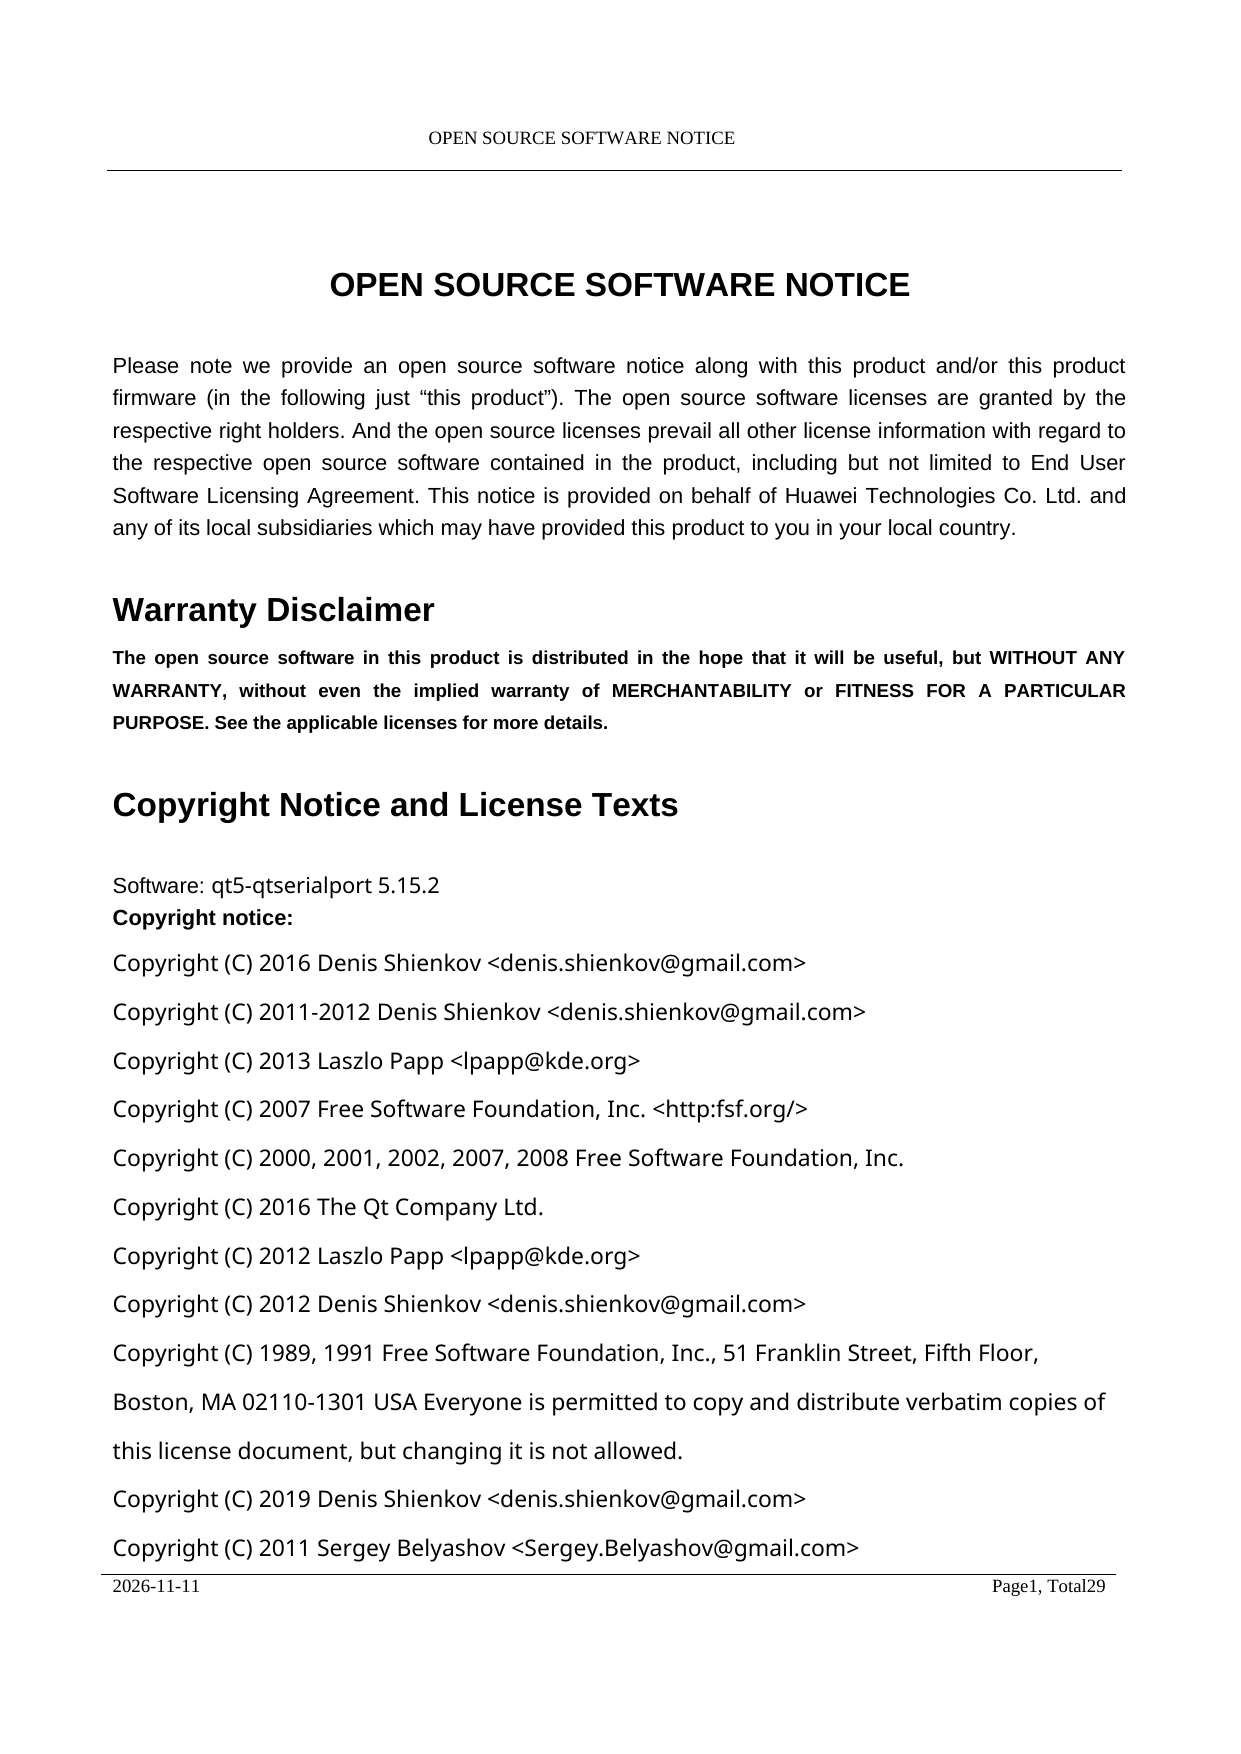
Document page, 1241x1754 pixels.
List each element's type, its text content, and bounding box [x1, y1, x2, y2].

text OPEN SOURCE SOFTWARE NOTICE [112, 251, 1128, 316]
text Warranty Disclaimer [112, 576, 1128, 641]
text Software: qt5-qtserialport 5.15.2 [112, 869, 1128, 901]
text Copyright Notice and License Texts [112, 771, 1128, 836]
text Please note we provide an open source software notice along with this product and/or this product firmware (in the following just “this product”). The open source software licenses are granted by the respective right holders. And the open source licenses prevail all other license information with regard to the respective open source software contained in the product, including but not limited to End User Software Licensing Agreement. This notice is provided on behalf of Huawei Technologies Co. Ltd. and any of its local subsidiaries which may have provided this product to you in your local country. [112, 349, 1128, 544]
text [112, 947, 1128, 1564]
text The open source software in this product is distributed in the hope that it will be useful, but WITHOUT ANY WARRANTY, without even the implied warranty of MERCHANTABILITY or FITNESS FOR A PARTICULAR PURPOSE. See the applicable licenses for more details. [112, 641, 1128, 739]
text Copyright notice: [112, 901, 1128, 934]
